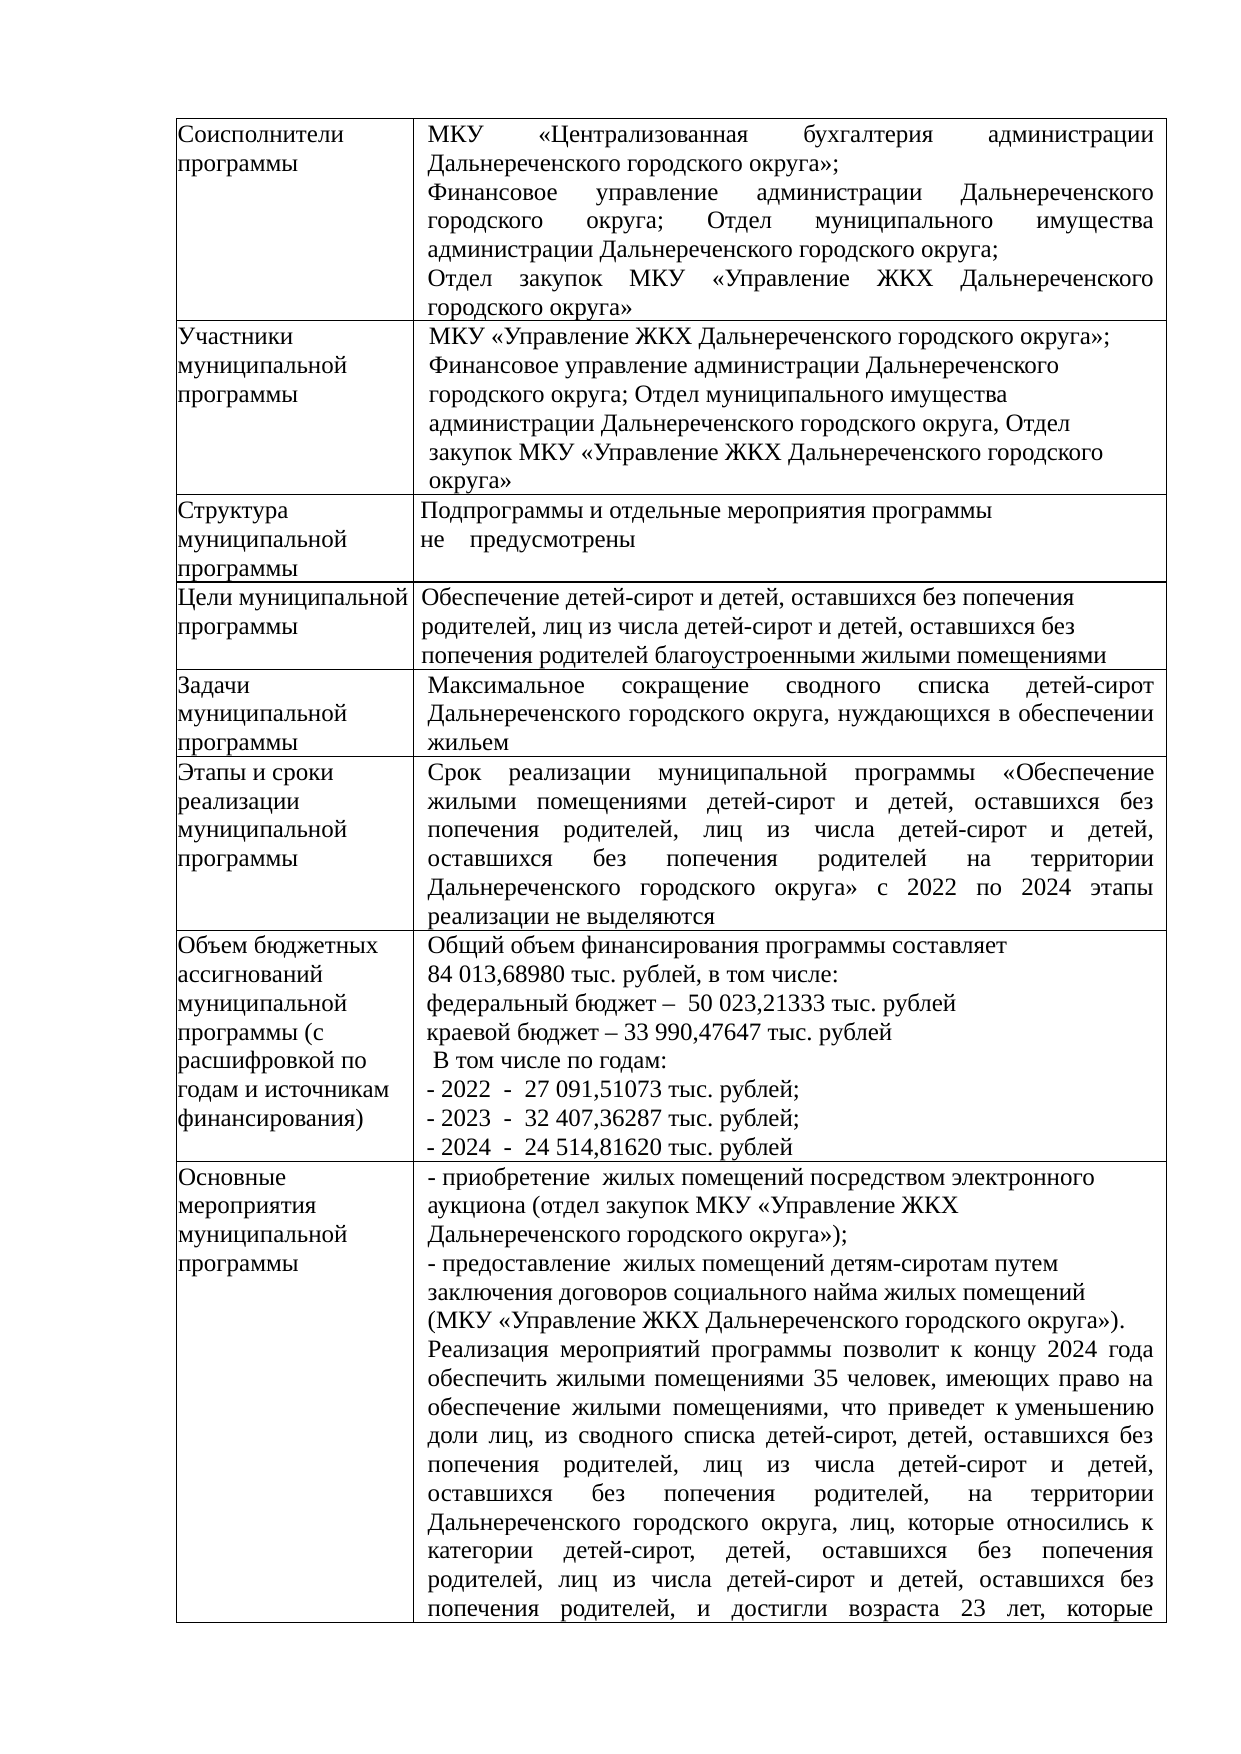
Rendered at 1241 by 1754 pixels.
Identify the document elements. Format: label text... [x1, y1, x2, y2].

table_cell МКУ «Централизованная бухгалтерия администрации Дальнереченского городского округа»; Финансовое управление администрации Дальнереченского городского округа; Отдел муниципального имущества администрации Дальнереченского городского округа; Отдел закупок МКУ «Управление ЖКХ Дальнереченского городского округа» [414, 119, 1166, 320]
table_cell Срок реализации муниципальной программы «Обеспечение жилыми помещениями детей-сирот и детей, оставшихся без попечения родителей, лиц из числа детей-сирот и детей, оставшихся без попечения родителей на территории Дальнереченского городского округа» с 2022 по 2024 этапы реализации не выделяются [414, 757, 1166, 929]
table_cell Подпрограммы и отдельные мероприятия программы не предусмотрены [414, 495, 1166, 581]
table_cell Этапы и сроки реализации муниципальной программы [177, 757, 413, 929]
table_cell МКУ «Управление ЖКХ Дальнереченского городского округа»; Финансовое управление администрации Дальнереченского городского округа; Отдел муниципального имущества администрации Дальнереченского городского округа, Отдел закупок МКУ «Управление ЖКХ Дальнереченского городского округа» [414, 321, 1166, 494]
table_cell Задачи муниципальной программы [177, 670, 413, 756]
table_cell Максимальное сокращение сводного списка детей-сирот Дальнереченского городского округа, нуждающихся в обеспечении жильем [414, 670, 1166, 756]
table_cell Объем бюджетных ассигнований муниципальной программы (с расшифровкой по годам и источникам финансирования) [177, 931, 413, 1161]
table_cell Участники муниципальной программы [177, 321, 413, 494]
table_cell Цели муниципальной программы [177, 583, 413, 669]
table_cell Структура муниципальной программы [177, 495, 413, 581]
table_cell Общий объем финансирования программы составляет 84 013,68980 тыс. рублей, в том числе: федеральный бюджет – 50 023,21333 тыс. рублей краевой бюджет – 33 990,47647 тыс. рублей В том числе по годам: - 2022 - 27 091,51073 тыс. рублей; - 2023 - 32 407,36287 тыс. рублей; - 2024 - 24 514,81620 тыс. рублей [414, 931, 1166, 1161]
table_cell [177, 1162, 413, 1622]
table_cell Соисполнители программы [177, 119, 413, 320]
table_cell Обеспечение детей-сирот и детей, оставшихся без попечения родителей, лиц из числа детей-сирот и детей, оставшихся без попечения родителей благоустроенными жилыми помещениями [414, 583, 1166, 669]
